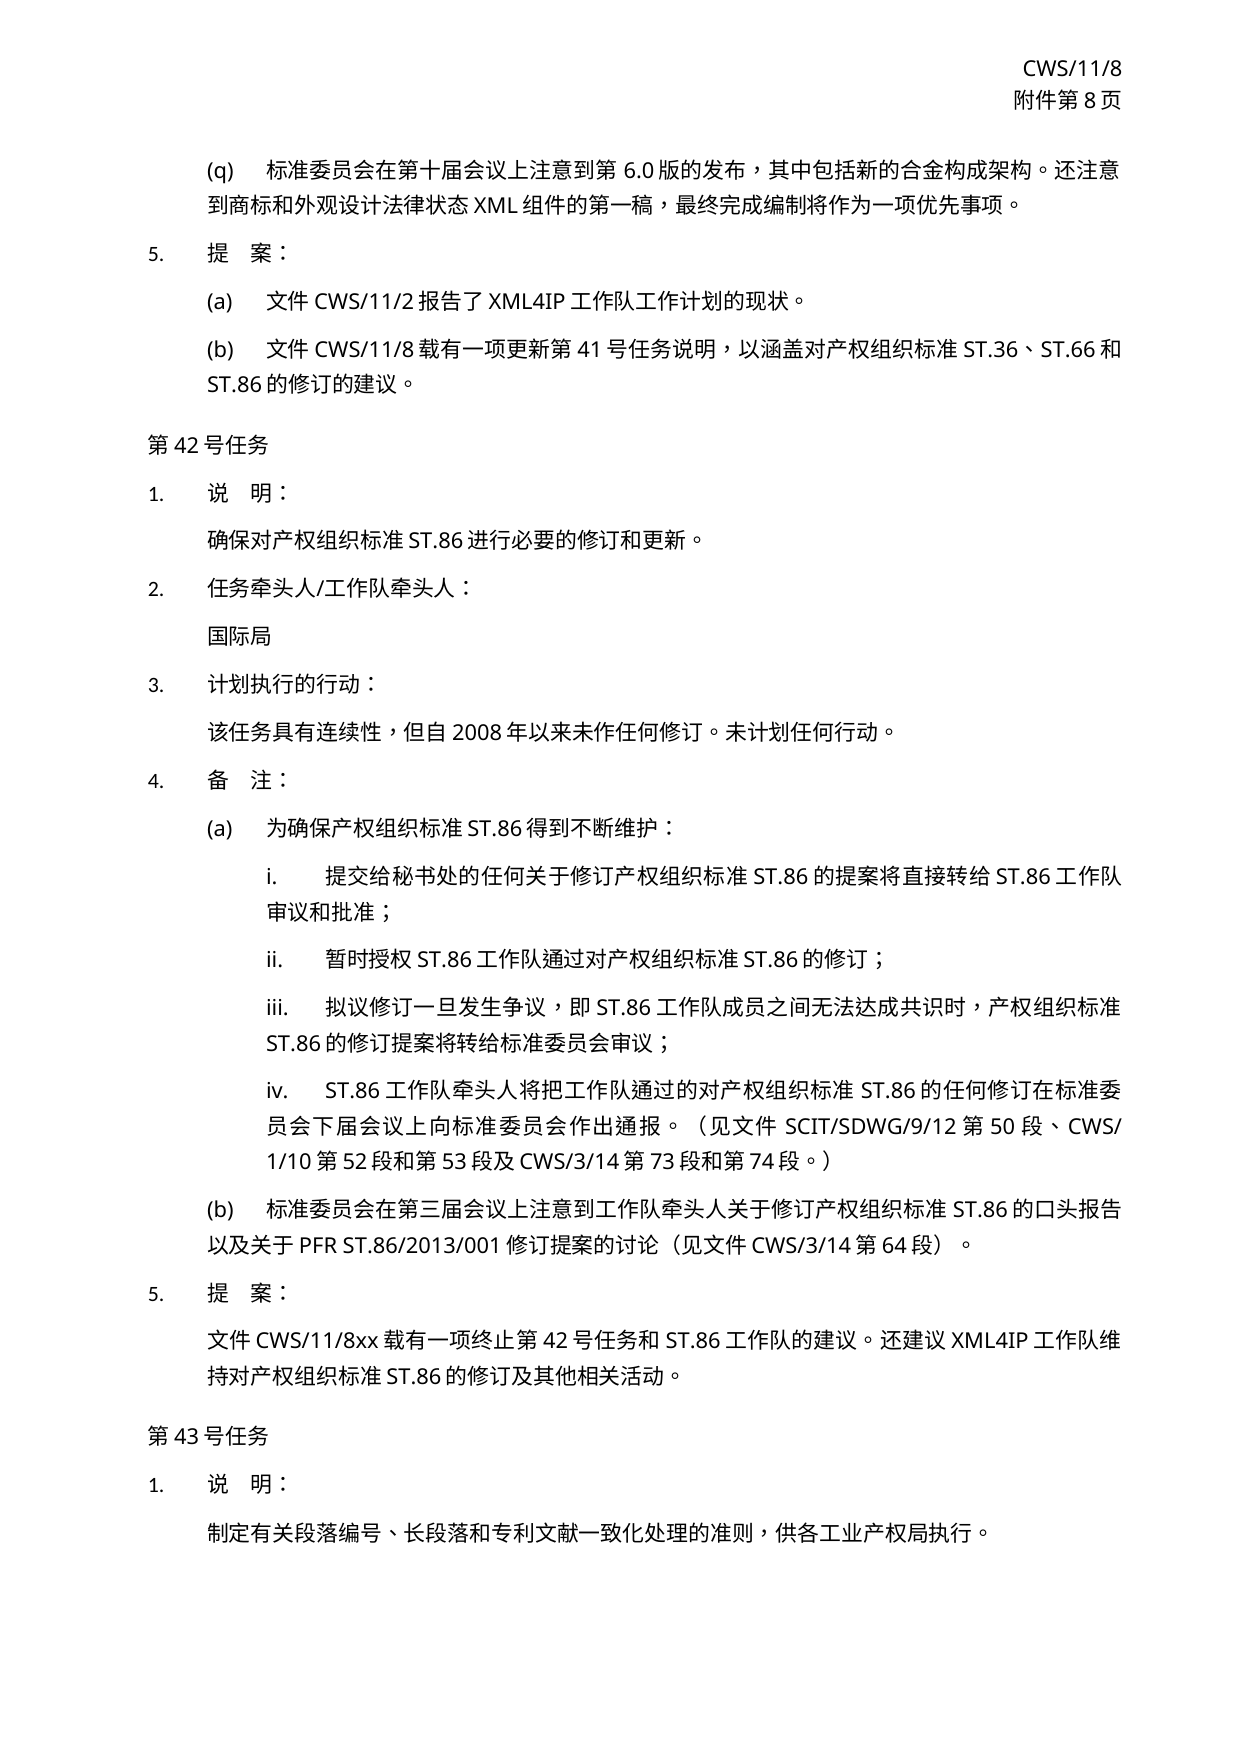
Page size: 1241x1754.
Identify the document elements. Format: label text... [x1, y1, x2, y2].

subtitle 第42号任务 [148, 424, 1122, 459]
text 确保对产权组织标准ST.86进行必要的修订和更新。 [207, 520, 1122, 555]
text 制定有关段落编号、长段落和专利文献一致化处理的准则，供各工业产权局执行。 [207, 1512, 1122, 1547]
text i. 提交给秘书处的任何关于修订产权组织标准ST.86的提案将直接转给ST.86工作队审议和批准； [266, 855, 1122, 926]
text 1. 说 明： [148, 472, 1122, 507]
text 2. 任务牵头人/工作队牵头人： [148, 568, 1122, 603]
subtitle 第43号任务 [148, 1416, 1122, 1451]
text (a) 文件CWS/11/2报告了XML4IP工作队工作计划的现状。 [207, 280, 1122, 316]
text iv. ST.86工作队牵头人将把工作队通过的对产权组织标准ST.86的任何修订在标准委员会下届会议上向标准委员会作出通报。（见文件SCIT/SDWG/9/12第50段、CWS/1/10第52段和第53段及CWS/3/14第73段和第74段。） [266, 1070, 1122, 1176]
text 3. 计划执行的行动： [148, 664, 1122, 699]
text (b) 文件CWS/11/8载有一项更新第41号任务说明，以涵盖对产权组织标准ST.36、ST.66和ST.86的修订的建议。 [207, 328, 1122, 399]
text (q) 标准委员会在第十届会议上注意到第6.0版的发布，其中包括新的合金构成架构。还注意到商标和外观设计法律状态XML组件的第一稿，最终完成编制将作为一项优先事项。 [207, 149, 1122, 220]
text (b) 标准委员会在第三届会议上注意到工作队牵头人关于修订产权组织标准ST.86的口头报告以及关于PFR ST.86/2013/001修订提案的讨论（见文件CWS/3/14第64段）。 [207, 1189, 1122, 1259]
text 4. 备 注： [148, 759, 1122, 795]
text iii. 拟议修订一旦发生争议，即ST.86工作队成员之间无法达成共识时，产权组织标准ST.86的修订提案将转给标准委员会审议； [266, 987, 1122, 1057]
text 文件CWS/11/8xx载有一项终止第42号任务和ST.86工作队的建议。还建议XML4IP工作队维持对产权组织标准ST.86的修订及其他相关活动。 [207, 1320, 1122, 1391]
text 国际局 [207, 616, 1122, 651]
text 5. 提 案： [148, 232, 1122, 268]
text ii. 暂时授权ST.86工作队通过对产权组织标准ST.86的修订； [266, 939, 1122, 974]
text 1. 说 明： [148, 1464, 1122, 1499]
text (a) 为确保产权组织标准ST.86得到不断维护： [207, 807, 1122, 843]
text 该任务具有连续性，但自2008年以来未作任何修订。未计划任何行动。 [207, 712, 1122, 747]
text 5. 提 案： [148, 1272, 1122, 1307]
